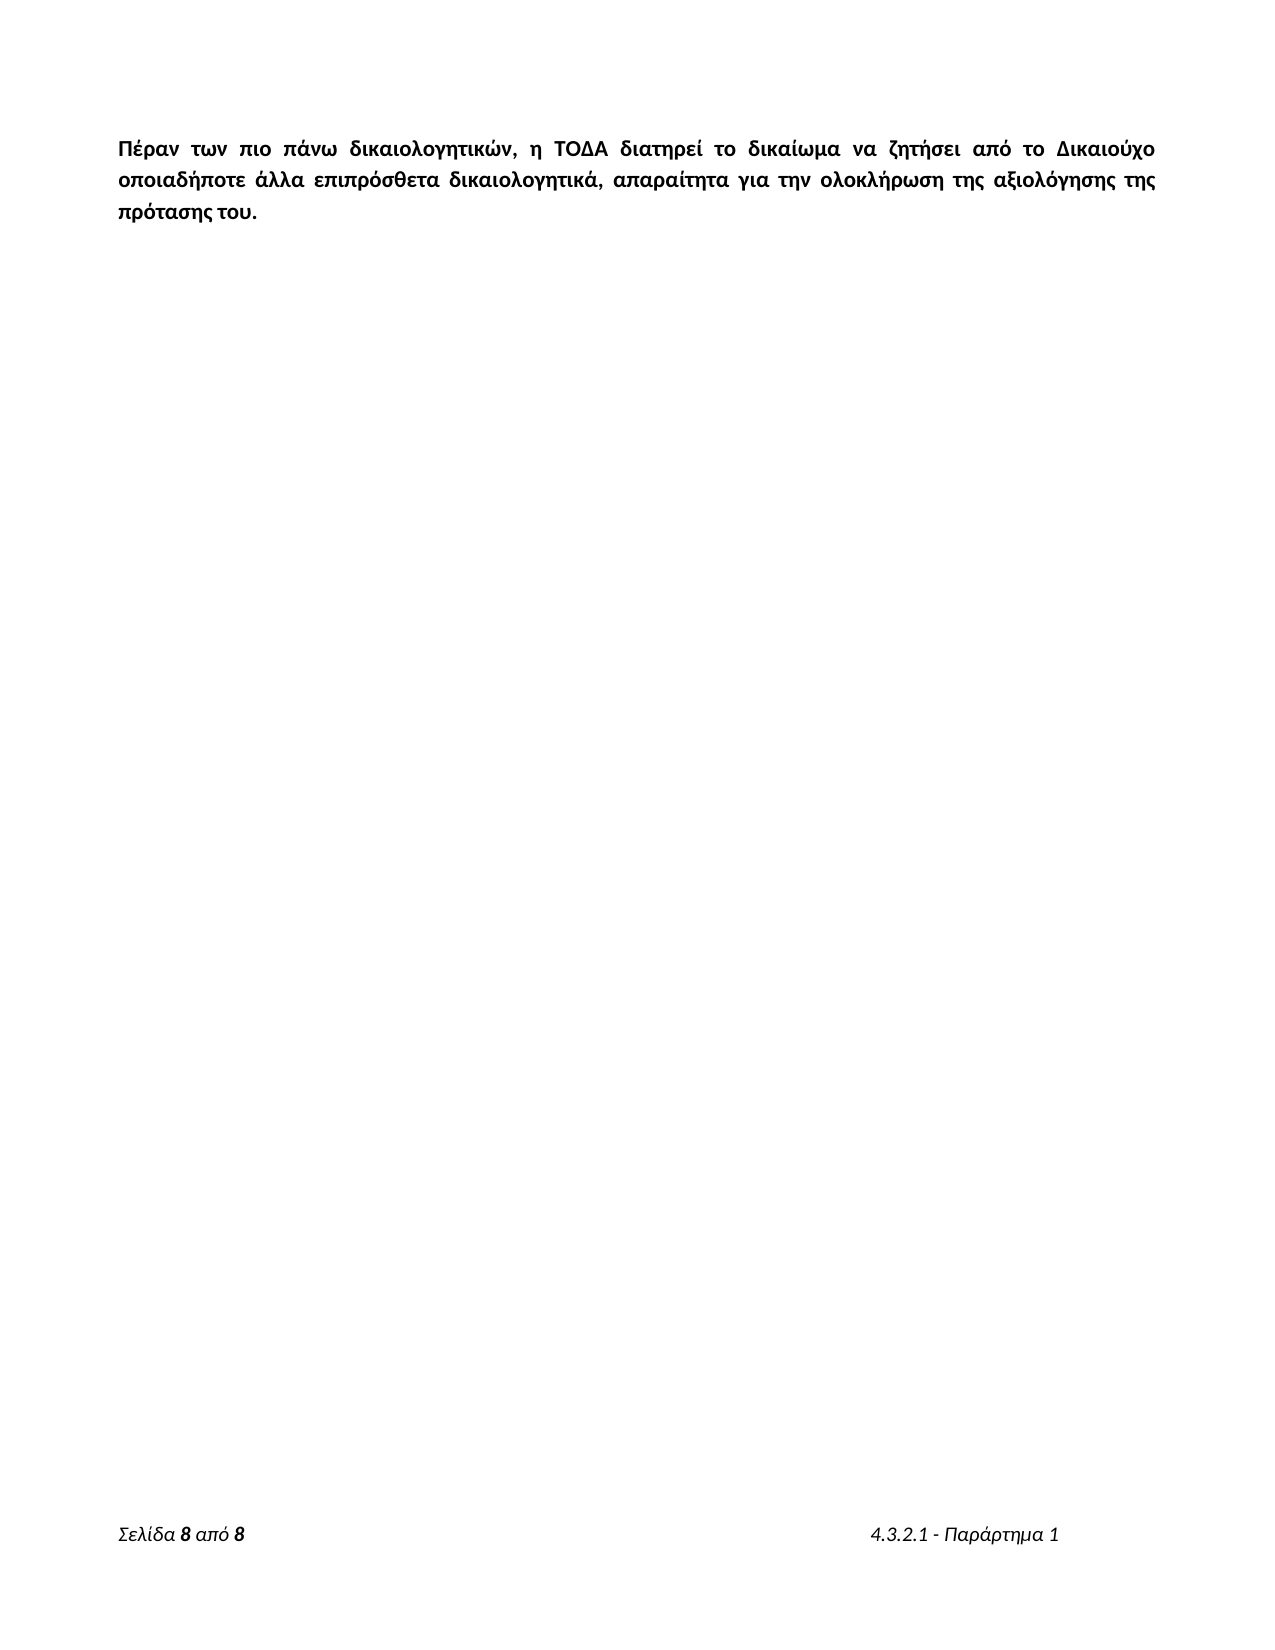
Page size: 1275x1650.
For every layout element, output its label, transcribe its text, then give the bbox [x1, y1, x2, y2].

text Πέραν των πιο πάνω δικαιολογητικών, η ΤΟΔΑ διατηρεί το δικαίωμα να ζητήσει από το Δικαιούχο οποιαδήποτε άλλα επιπρόσθετα δικαιολογητικά, απαραίτητα για την ολοκλήρωση της αξιολόγησης της πρότασης του. [118, 131, 1157, 225]
